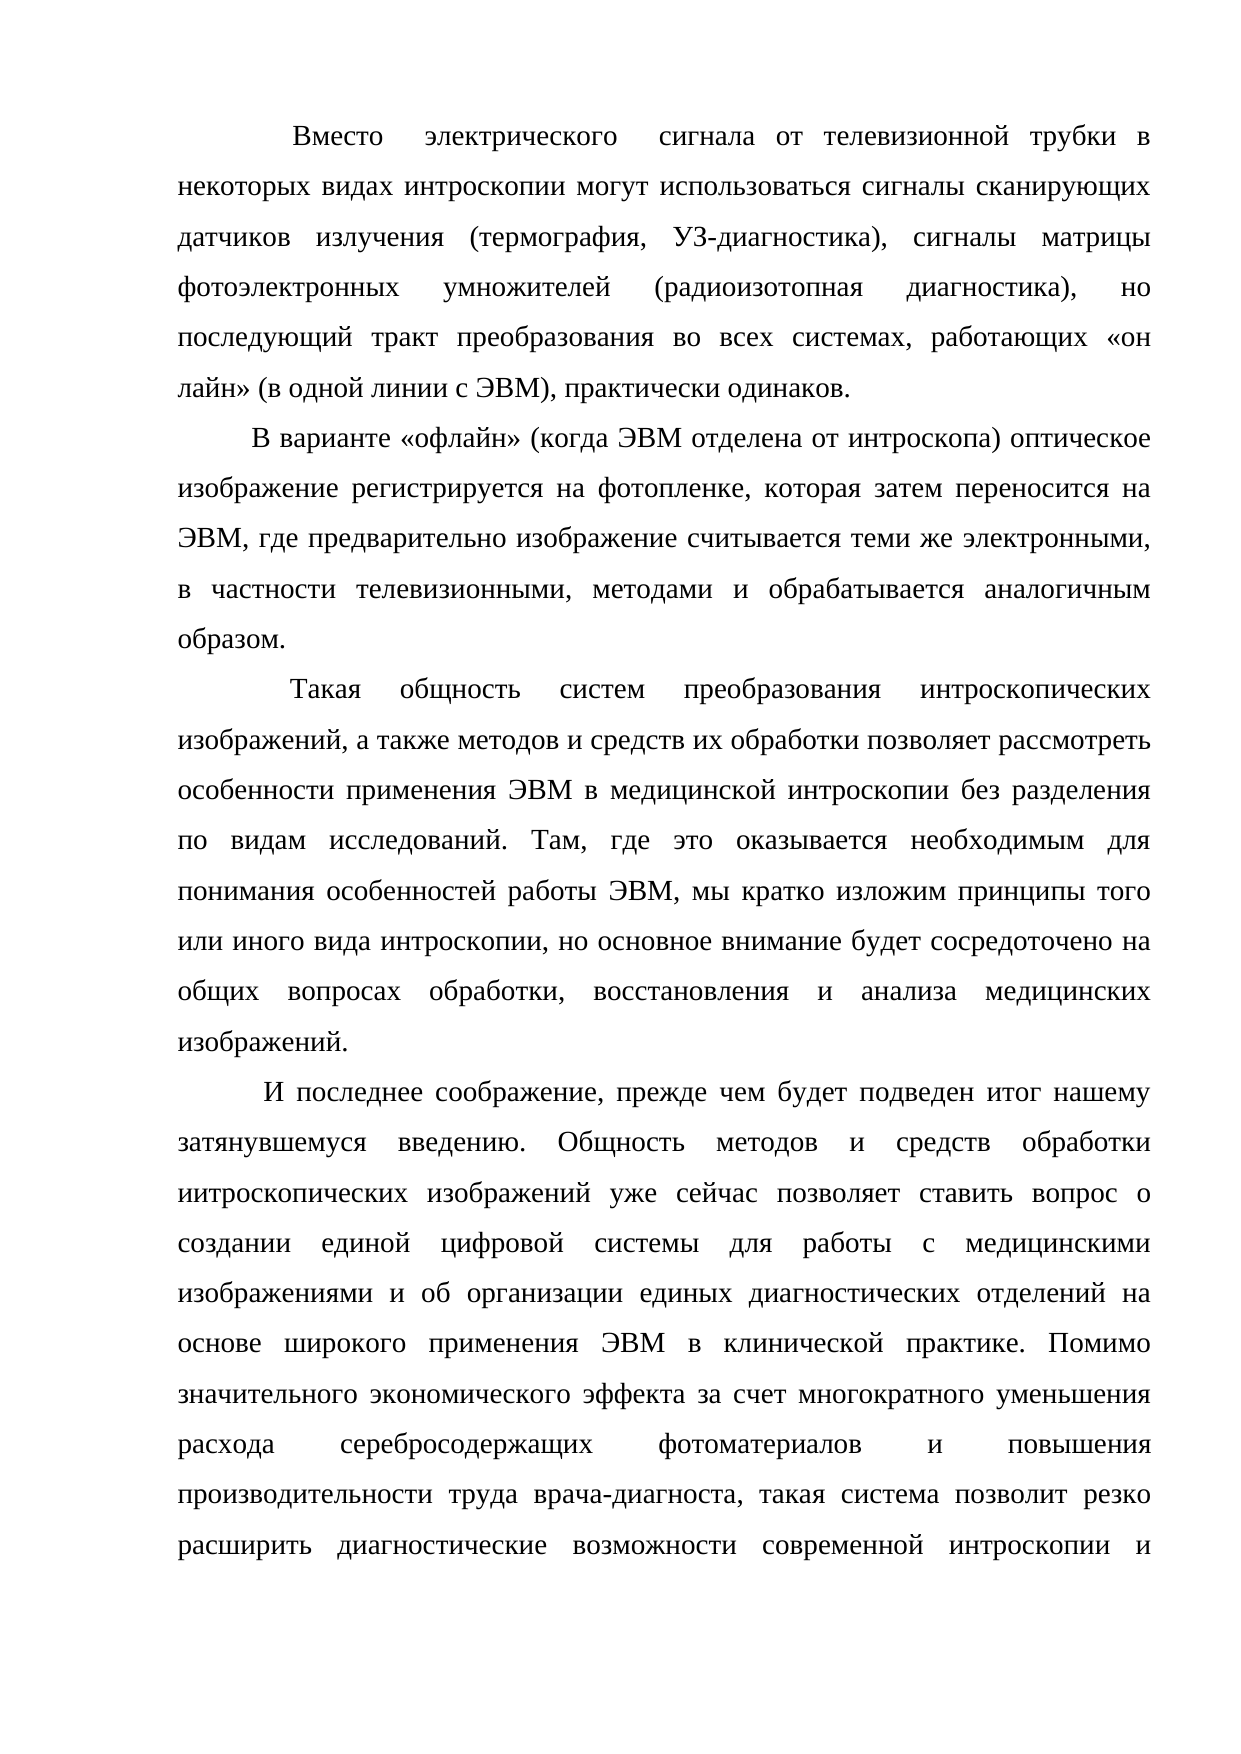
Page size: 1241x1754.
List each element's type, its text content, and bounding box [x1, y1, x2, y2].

text Такая общность систем преобразования интроскопических изображений, а также методов и средств их обработки позволяет рассмотреть особенности применения ЭВМ в медицинской интроскопии без разделения по видам исследований. Там, где это оказывается необходимым для понимания особенностей работы ЭВМ, мы кратко изложим принципы того или иного вида интроскопии, но основное внимание будет сосредоточено на общих вопросах обработки, восстановления и анализа медицинских изображений. [177, 672, 1152, 1057]
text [177, 1074, 1152, 1560]
text В варианте «офлайн» (когда ЭВМ отделена от интроскопа) оптическое изображение регистрируется на фотопленке, которая затем переносится на ЭВМ, где предварительно изображение считывается теми же электронными, в частности телевизионными, методами и обрабатывается аналогичным образом. [177, 420, 1152, 655]
text Вместо электрического сигнала от телевизионной трубки в некоторых видах интроскопии могут использоваться сигналы сканирующих датчиков излучения (термография, УЗ-диагностика), сигналы матрицы фотоэлектронных умножителей (радиоизотопная диагностика), но последующий тракт преобразования во всех системах, работающих «он лайн» (в одной линии с ЭВМ), практически одинаков. [177, 118, 1152, 403]
